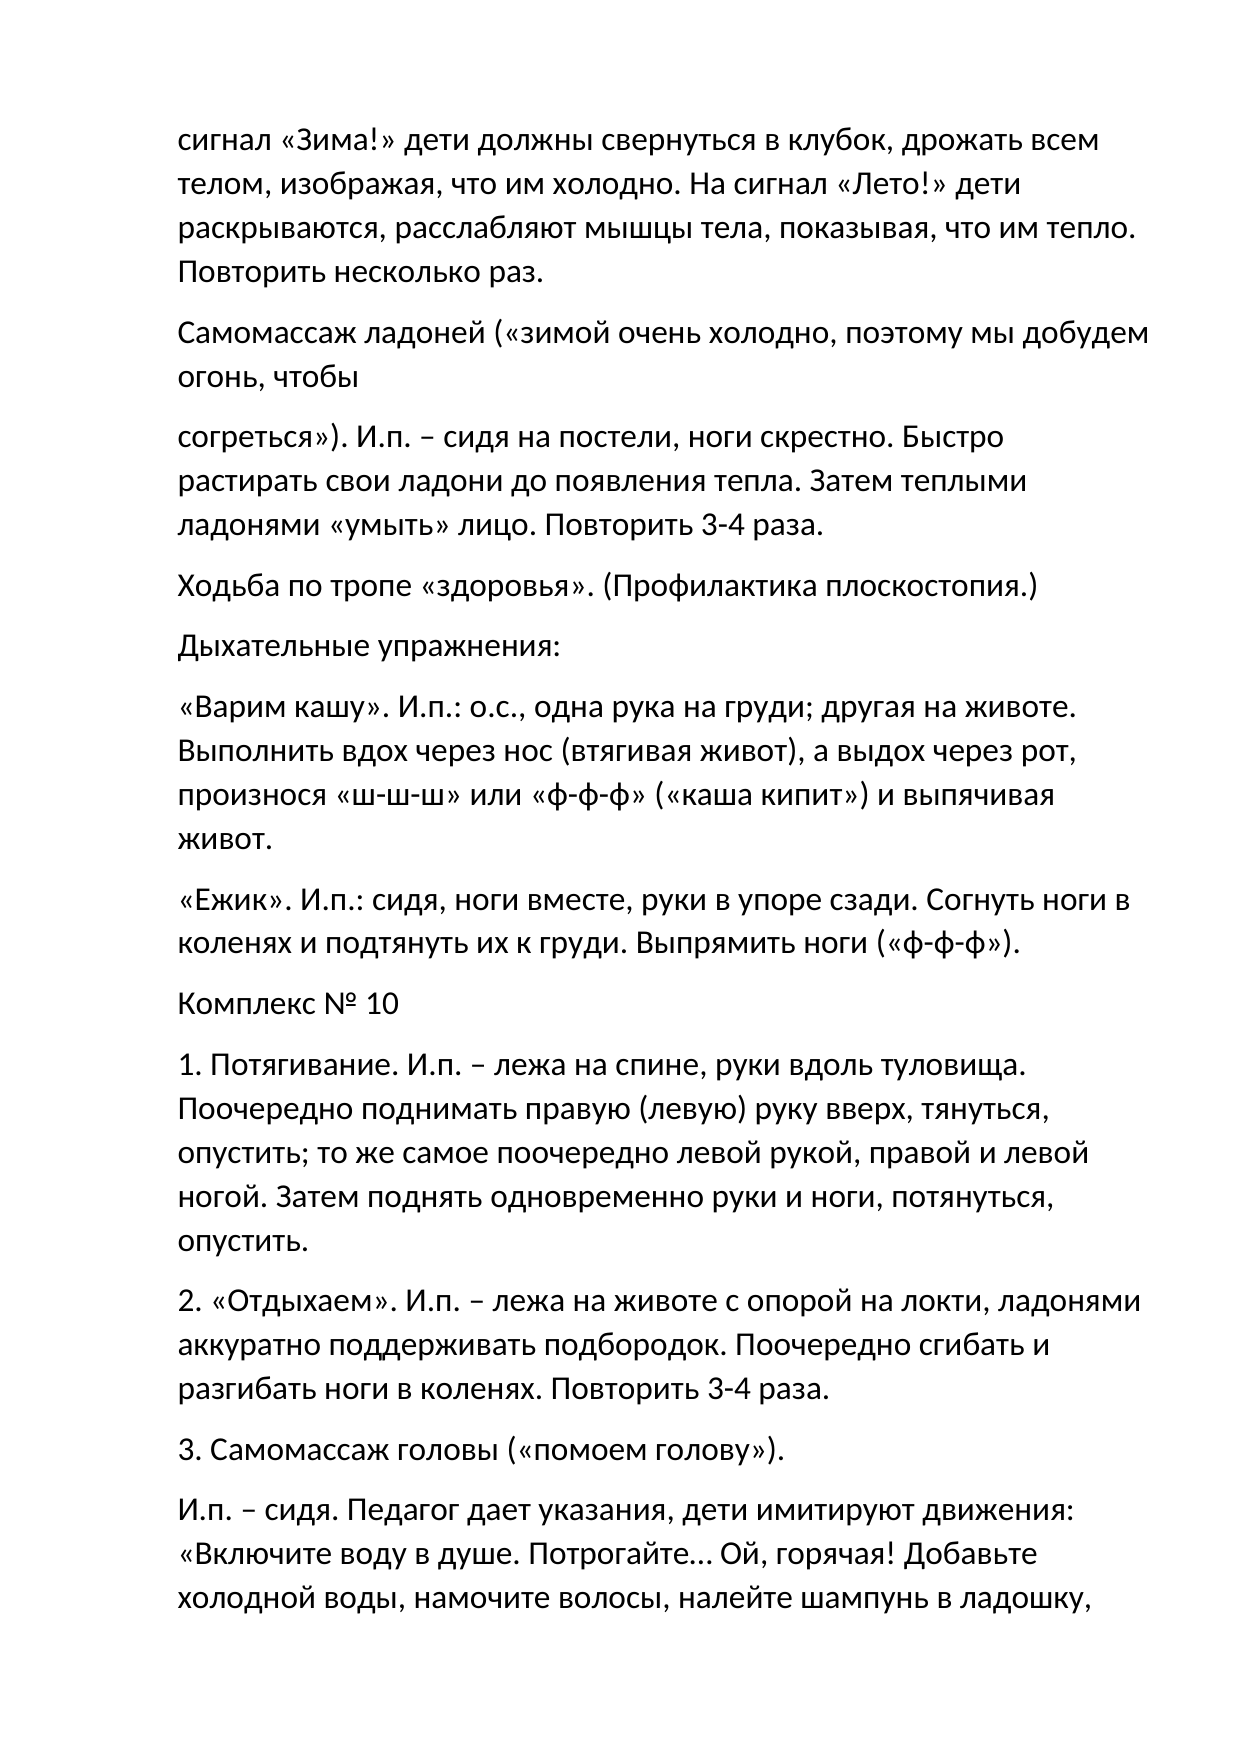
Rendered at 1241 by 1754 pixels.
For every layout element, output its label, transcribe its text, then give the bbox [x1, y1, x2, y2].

text «Варим кашу». И.п.: о.с., одна рука на груди; другая на животе. Выполнить вдох через нос (втягивая живот), а выдох через рот, произнося «ш-ш-ш» или «ф-ф-ф» («каша кипит») и выпячивая живот. [177, 685, 1152, 858]
text «Ежик». И.п.: сидя, ноги вместе, руки в упоре сзади. Согнуть ноги в коленях и подтянуть их к груди. Выпрямить ноги («ф-ф-ф»). [177, 877, 1152, 962]
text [177, 1488, 1152, 1617]
text сигнал «Зима!» дети должны свернуться в клубок, дрожать всем телом, изображая, что им холодно. На сигнал «Лето!» дети раскрываются, расслабляют мышцы тела, показывая, что им тепло. Повторить несколько раз. [177, 118, 1152, 291]
text согреться»). И.п. – сидя на постели, ноги скрестно. Быстро растирать свои ладони до появления тепла. Затем теплыми ладонями «умыть» лицо. Повторить 3-4 раза. [177, 415, 1152, 544]
text Комплекс № 10 [177, 982, 1152, 1023]
text 2. «Отдыхаем». И.п. – лежа на животе с опорой на локти, ладонями аккуратно поддерживать подбородок. Поочередно сгибать и разгибать ноги в коленях. Повторить 3-4 раза. [177, 1279, 1152, 1408]
text 1. Потягивание. И.п. – лежа на спине, руки вдоль туловища. Поочередно поднимать правую (левую) руку вверх, тянуться, опустить; то же самое поочередно левой рукой, правой и левой ногой. Затем поднять одновременно руки и ноги, потянуться, опустить. [177, 1043, 1152, 1259]
text 3. Самомассаж головы («помоем голову»). [177, 1428, 1152, 1468]
text Дыхательные упражнения: [177, 624, 1152, 665]
text Самомассаж ладоней («зимой очень холодно, поэтому мы добудем огонь, чтобы [177, 311, 1152, 395]
text Ходьба по тропе «здоровья». (Профилактика плоскостопия.) [177, 564, 1152, 604]
